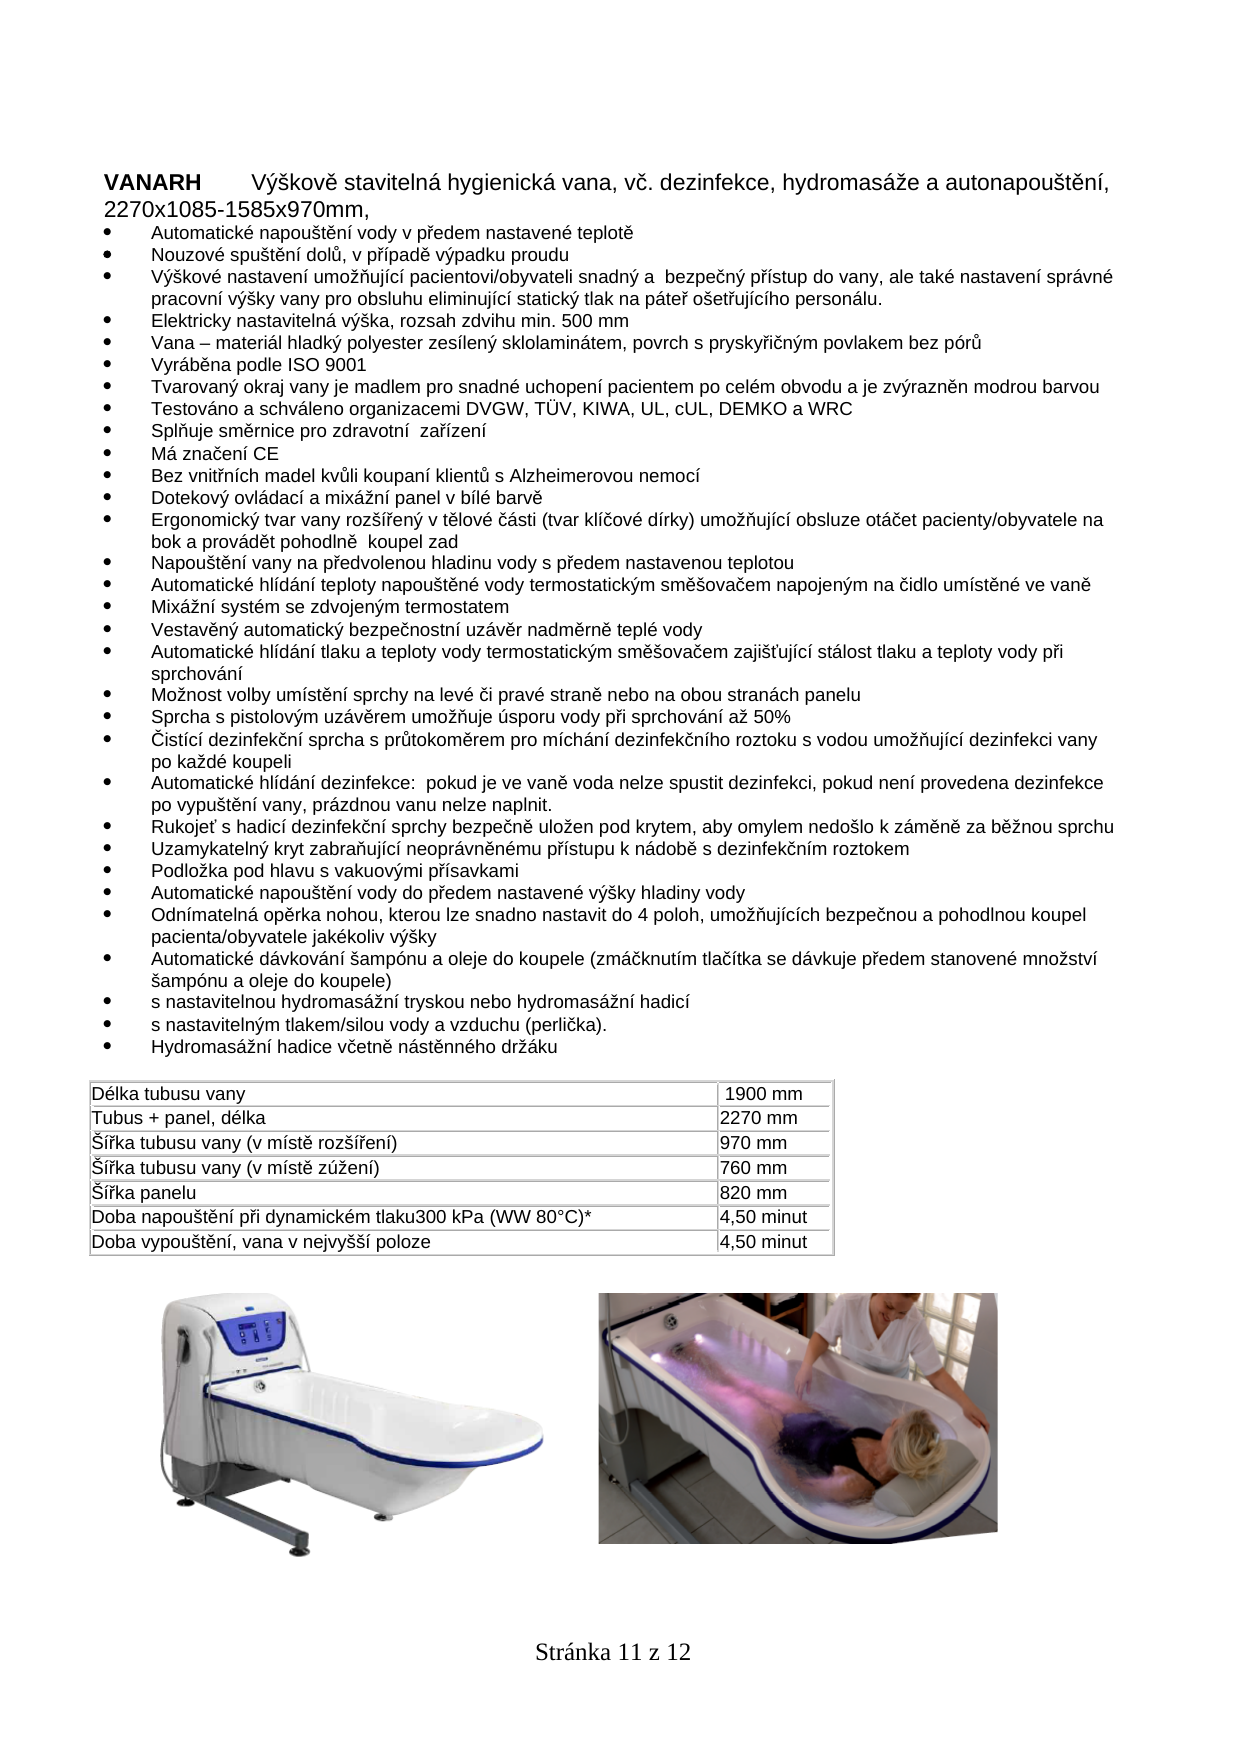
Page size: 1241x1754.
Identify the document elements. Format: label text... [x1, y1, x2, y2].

table_cell 760 mm [720, 1154, 832, 1178]
list Automatické hlídání tlaku a teploty vody termostatickým směšovačem zajišťující stálost tlaku a teploty vody při sprchování [103, 641, 1122, 684]
list Automatické hlídání teploty napouštěné vody termostatickým směšovačem napojeným na čidlo umístěné ve vaně [103, 574, 1122, 596]
list Automatické hlídání dezinfekce: pokud je ve vaně voda nelze spustit dezinfekci, pokud není provedena dezinfekce po vypuštění vany, prázdnou vanu nelze naplnit. [103, 772, 1122, 816]
list Ergonomický tvar vany rozšířený v tělové části (tvar klíčové dírky) umožňující obsluze otáčet pacienty/obyvatele na bok a provádět pohodlně koupel zad [103, 508, 1122, 552]
table_cell Tubus + panel, délka [90, 1104, 717, 1129]
table_header Délka tubusu vany [91, 1082, 718, 1104]
table_cell 4,50 minut [718, 1228, 832, 1253]
list Čistící dezinfekční sprcha s průtokoměrem pro míchání dezinfekčního roztoku s vodou umožňující dezinfekci vany po každé koupeli [103, 728, 1122, 772]
list Mixážní systém se zdvojeným termostatem [103, 596, 1122, 618]
table_cell Doba vypouštění, vana v nejvyšší poloze [90, 1228, 718, 1253]
list Výškové nastavení umožňující pacientovi/obyvateli snadný a bezpečný přístup do vany, ale také nastavení správné pracovní výšky vany pro obsluhu eliminující statický tlak na páteř ošetřujícího personálu. [103, 266, 1122, 310]
list Elektricky nastavitelná výška, rozsah zdvihu min. 500 mm [103, 310, 1122, 332]
list s nastavitelnou hydromasážní tryskou nebo hydromasážní hadicí [103, 991, 1122, 1013]
list Napouštění vany na předvolenou hladinu vody s předem nastavenou teplotou [103, 552, 1122, 574]
list Hydromasážní hadice včetně nástěnného držáku [103, 1035, 1122, 1057]
list Splňuje směrnice pro zdravotní zařízení [103, 420, 1122, 442]
list Automatické dávkování šampónu a oleje do koupele (zmáčknutím tlačítka se dávkuje předem stanovené množství šampónu a oleje do koupele) [103, 948, 1122, 991]
picture [130, 1293, 552, 1564]
table_cell 970 mm [720, 1129, 832, 1153]
table_cell Doba napouštění při dynamickém tlaku300 kPa (WW )* [90, 1203, 717, 1228]
list Podložka pod hlavu s vakuovými přísavkami [103, 860, 1122, 882]
text VANARH Výškově stavitelná hygienická vana, vč. dezinfekce, hydromasáže a autonapouštění, 2270x1085-1585x970mm, [103, 169, 1122, 222]
list Rukojeť s hadicí dezinfekční sprchy bezpečně uložen pod krytem, aby omylem nedošlo k záměně za běžnou sprchu [103, 816, 1122, 838]
list Tvarovaný okraj vany je madlem pro snadné uchopení pacientem po celém obvodu a je zvýrazněn modrou barvou [103, 376, 1122, 398]
table_cell 820 mm [720, 1178, 832, 1203]
list Automatické napouštění vody do předem nastavené výšky hladiny vody [103, 882, 1122, 904]
list Odnímatelná opěrka nohou, kterou lze snadno nastavit do 4 poloh, umožňujících bezpečnou a pohodlnou koupel pacienta/obyvatele jakékoliv výšky [103, 904, 1122, 948]
table_cell Šířka panelu [90, 1178, 717, 1203]
list s nastavitelným tlakem/silou vody a vzduchu (perlička). [103, 1013, 1122, 1035]
list Dotekový ovládací a mixážní panel v bílé barvě [103, 486, 1122, 508]
list Možnost volby umístění sprchy na levé či pravé straně nebo na obou stranách panelu [103, 684, 1122, 706]
list Nouzové spuštění dolů, v případě výpadku proudu [103, 244, 1122, 266]
table_cell Šířka tubusu vany (v místě rozšíření) [90, 1129, 717, 1153]
list Vestavěný automatický bezpečnostní uzávěr nadměrně teplé vody [103, 618, 1122, 641]
table_cell 2270 mm [720, 1104, 832, 1129]
list Vyráběna podle ISO 9001 [103, 354, 1122, 376]
table_header 1900 mm [719, 1083, 831, 1104]
list Má značení CE [103, 442, 1122, 464]
table_cell Šířka tubusu vany (v místě zúžení) [90, 1154, 717, 1178]
list Bez vnitřních madel kvůli koupaní klientů s Alzheimerovou nemocí [103, 464, 1122, 486]
list Automatické napouštění vody v předem nastavené teplotě [103, 222, 1122, 244]
table_cell 4,50 minut [720, 1203, 832, 1228]
picture [598, 1293, 998, 1544]
list Vana – materiál hladký polyester zesílený sklolaminátem, povrch s pryskyřičným povlakem bez pórů [103, 332, 1122, 354]
list Uzamykatelný kryt zabraňující neoprávněnému přístupu k nádobě s dezinfekčním roztokem [103, 838, 1122, 860]
list Sprcha s pistolovým uzávěrem umožňuje úsporu vody při sprchování až 50% [103, 706, 1122, 728]
list Testováno a schváleno organizacemi DVGW, TÜV, KIWA, UL, cUL, DEMKO a WRC [103, 398, 1122, 420]
